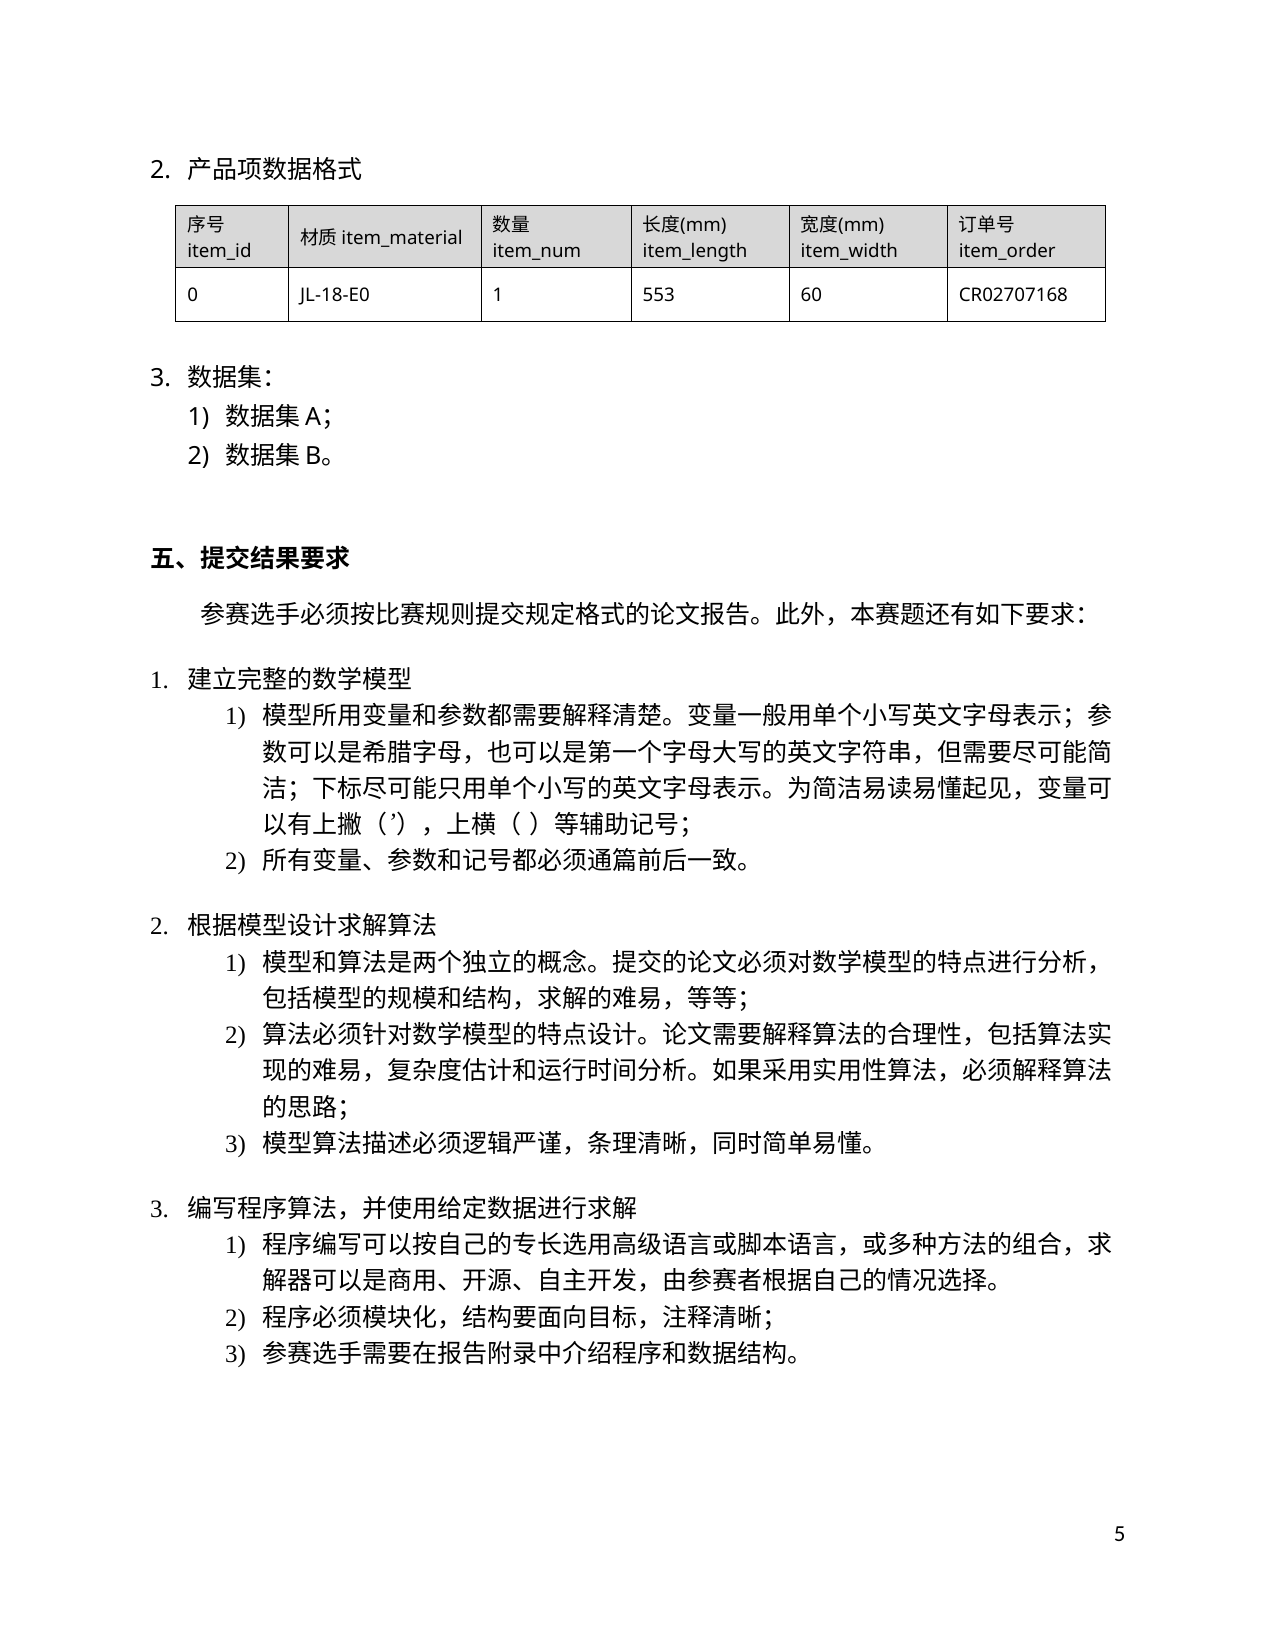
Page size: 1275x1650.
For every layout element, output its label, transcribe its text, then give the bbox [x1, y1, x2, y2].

list 模型算法描述必须逻辑严谨，条理清晰，同时简单易懂。 [225, 1123, 1125, 1159]
list 程序必须模块化，结构要面向目标，注释清晰； [225, 1297, 1125, 1333]
table_cell JL-18-E0 [289, 268, 481, 321]
table_cell 553 [632, 268, 789, 321]
list 参赛选手需要在报告附录中介绍程序和数据结构。 [225, 1333, 1125, 1369]
list 建立完整的数学模型 [150, 659, 1125, 696]
table_header 序号 item_id [176, 206, 288, 267]
text 五、提交结果要求 [150, 539, 1125, 575]
table_header 长度(mm) item_length [632, 206, 789, 267]
table_header 订单号 item_order [948, 206, 1105, 267]
list 数据集： [150, 358, 1125, 394]
list 数据集A； [187, 396, 1125, 432]
table_cell 60 [790, 268, 947, 321]
table_cell 1 [482, 268, 631, 321]
list 程序编写可以按自己的专长选用高级语言或脚本语言，或多种方法的组合，求解器可以是商用、开源、自主开发，由参赛者根据自己的情况选择。 [225, 1224, 1125, 1297]
list 根据模型设计求解算法 [150, 906, 1125, 942]
list 数据集B。 [187, 435, 1125, 472]
table_header 材质item_material [289, 206, 481, 267]
list 参赛选手必须按比赛规则提交规定格式的论文报告。此外，本赛题还有如下要求： [150, 594, 1125, 631]
table_cell 0 [176, 268, 288, 321]
list 所有变量、参数和记号都必须通篇前后一致。 [225, 841, 1125, 877]
list 产品项数据格式 [150, 150, 1125, 186]
list 模型所用变量和参数都需要解释清楚。变量一般用单个小写英文字母表示；参数可以是希腊字母，也可以是第一个字母大写的英文字符串，但需要尽可能简洁；下标尽可能只用单个小写的英文字母表示。为简洁易读易懂起见，变量可以有上撇（），上横（ ）等辅助记号； [225, 696, 1125, 841]
table_header 数量 item_num [482, 206, 631, 267]
list 算法必须针对数学模型的特点设计。论文需要解释算法的合理性，包括算法实现的难易，复杂度估计和运行时间分析。如果采用实用性算法，必须解释算法的思路； [225, 1014, 1125, 1123]
table_cell CR02707168 [948, 268, 1105, 321]
list 编写程序算法，并使用给定数据进行求解 [150, 1188, 1125, 1224]
table_header 宽度(mm) item_width [790, 206, 947, 267]
list 模型和算法是两个独立的概念。提交的论文必须对数学模型的特点进行分析，包括模型的规模和结构，求解的难易，等等； [225, 942, 1125, 1014]
